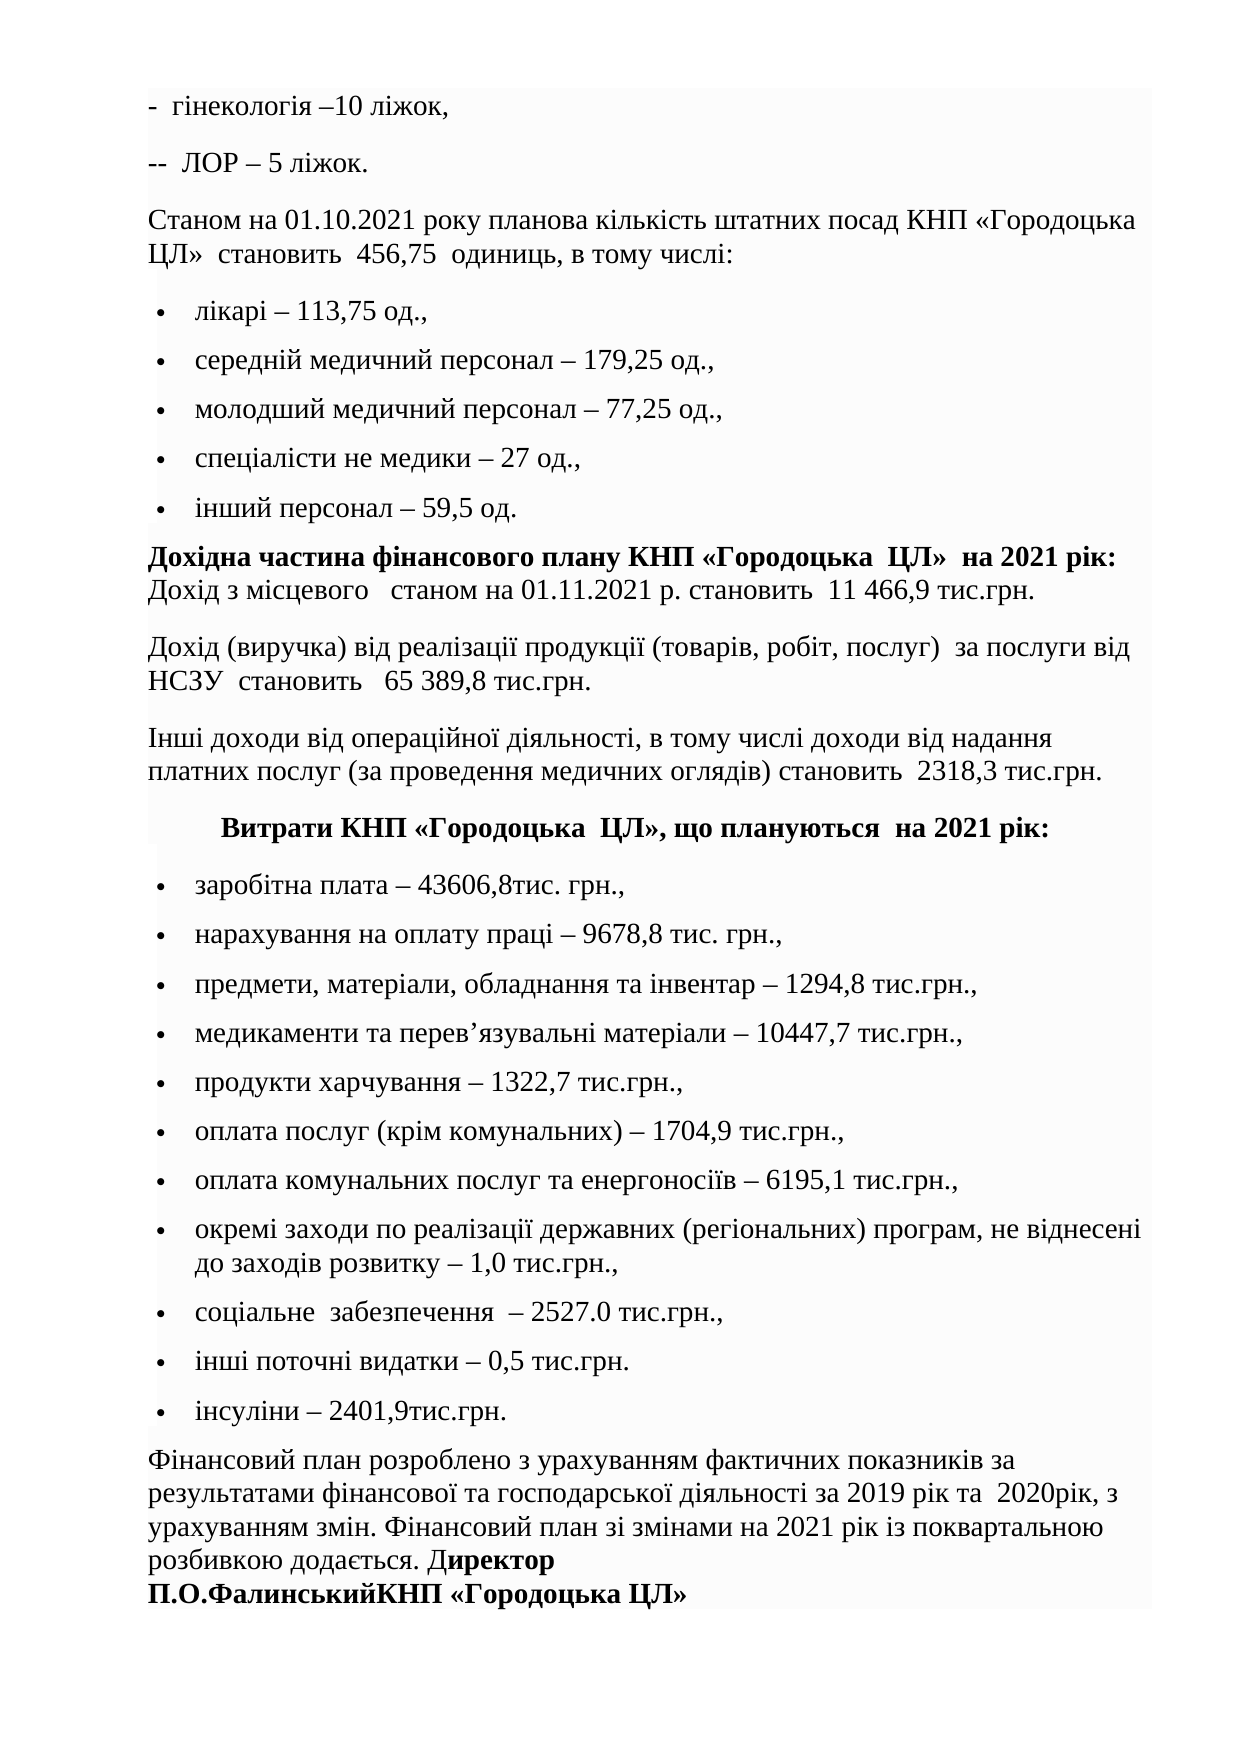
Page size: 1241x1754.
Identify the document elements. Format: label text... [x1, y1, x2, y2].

text Дохід з місцевого станом на 01.11.2021 р. становить 11 466,9 тис.грн. [148, 572, 1152, 606]
list молодший медичний персонал – 77,25 од., [157, 391, 1152, 425]
text - гінекологія –10 ліжок, [148, 88, 1152, 122]
text Інші доходи від операційної діяльності, в тому числі доходи від надання платних послуг (за проведення медичних оглядів) становить 2318,3 тис.грн. [148, 720, 1152, 787]
list лікарі – 113,75 од., [157, 293, 1152, 327]
text Дохід (виручка) від реалізації продукції (товарів, робіт, послуг) за послуги від НСЗУ становить 65 389,8 тис.грн. [148, 629, 1152, 696]
list інші поточні видатки – 0,5 тис.грн. [157, 1343, 1152, 1377]
list спеціалісти не медики – 27 од., [157, 441, 1152, 474]
list соціальне забезпечення – 2527.0 тис.грн., [157, 1294, 1152, 1328]
list нарахування на оплату праці – 9678,8 тис. грн., [157, 917, 1152, 950]
list оплата комунальних послуг та енергоносіїв – 6195,1 тис.грн., [157, 1162, 1152, 1196]
text -- ЛОР – 5 ліжок. [148, 146, 1152, 179]
list інсуліни – 2401,9тис.грн. [157, 1393, 1152, 1426]
list інший персонал – 59,5 од. [157, 490, 1152, 523]
text Витрати КНП «Городоцька ЦЛ», що плануються на 2021 рік: [148, 810, 1152, 844]
list заробітна плата – 43606,8тис. грн., [157, 867, 1152, 901]
list продукти харчування – 1322,7 тис.грн., [157, 1064, 1152, 1098]
text Дохідна частина фінансового плану КНП «Городоцька ЦЛ» на 2021 рік: [148, 539, 1152, 572]
text Станом на 01.10.2021 року планова кількість штатних посад КНП «Городоцька ЦЛ» становить 456,75 одиниць, в тому числі: [148, 202, 1152, 269]
text Фінансовий план розроблено з урахуванням фактичних показників за результатами фінансової та господарської діяльності за 2019 рік та 2020рік, з урахуванням змін. Фінансовий план зі змінами на 2021 рік із поквартальною розбивкою додається. Директор П.О.ФалинськийКНП «Городоцька ЦЛ» [148, 1442, 1152, 1609]
list медикаменти та перев’язувальні матеріали – 10447,7 тис.грн., [157, 1015, 1152, 1048]
list окремі заходи по реалізації державних (регіональних) програм, не віднесені до заходів розвитку – 1,0 тис.грн., [157, 1212, 1152, 1279]
list середній медичний персонал – 179,25 од., [157, 342, 1152, 376]
list оплата послуг (крім комунальних) – 1704,9 тис.грн., [157, 1113, 1152, 1147]
list предмети, матеріали, обладнання та інвентар – 1294,8 тис.грн., [157, 966, 1152, 999]
